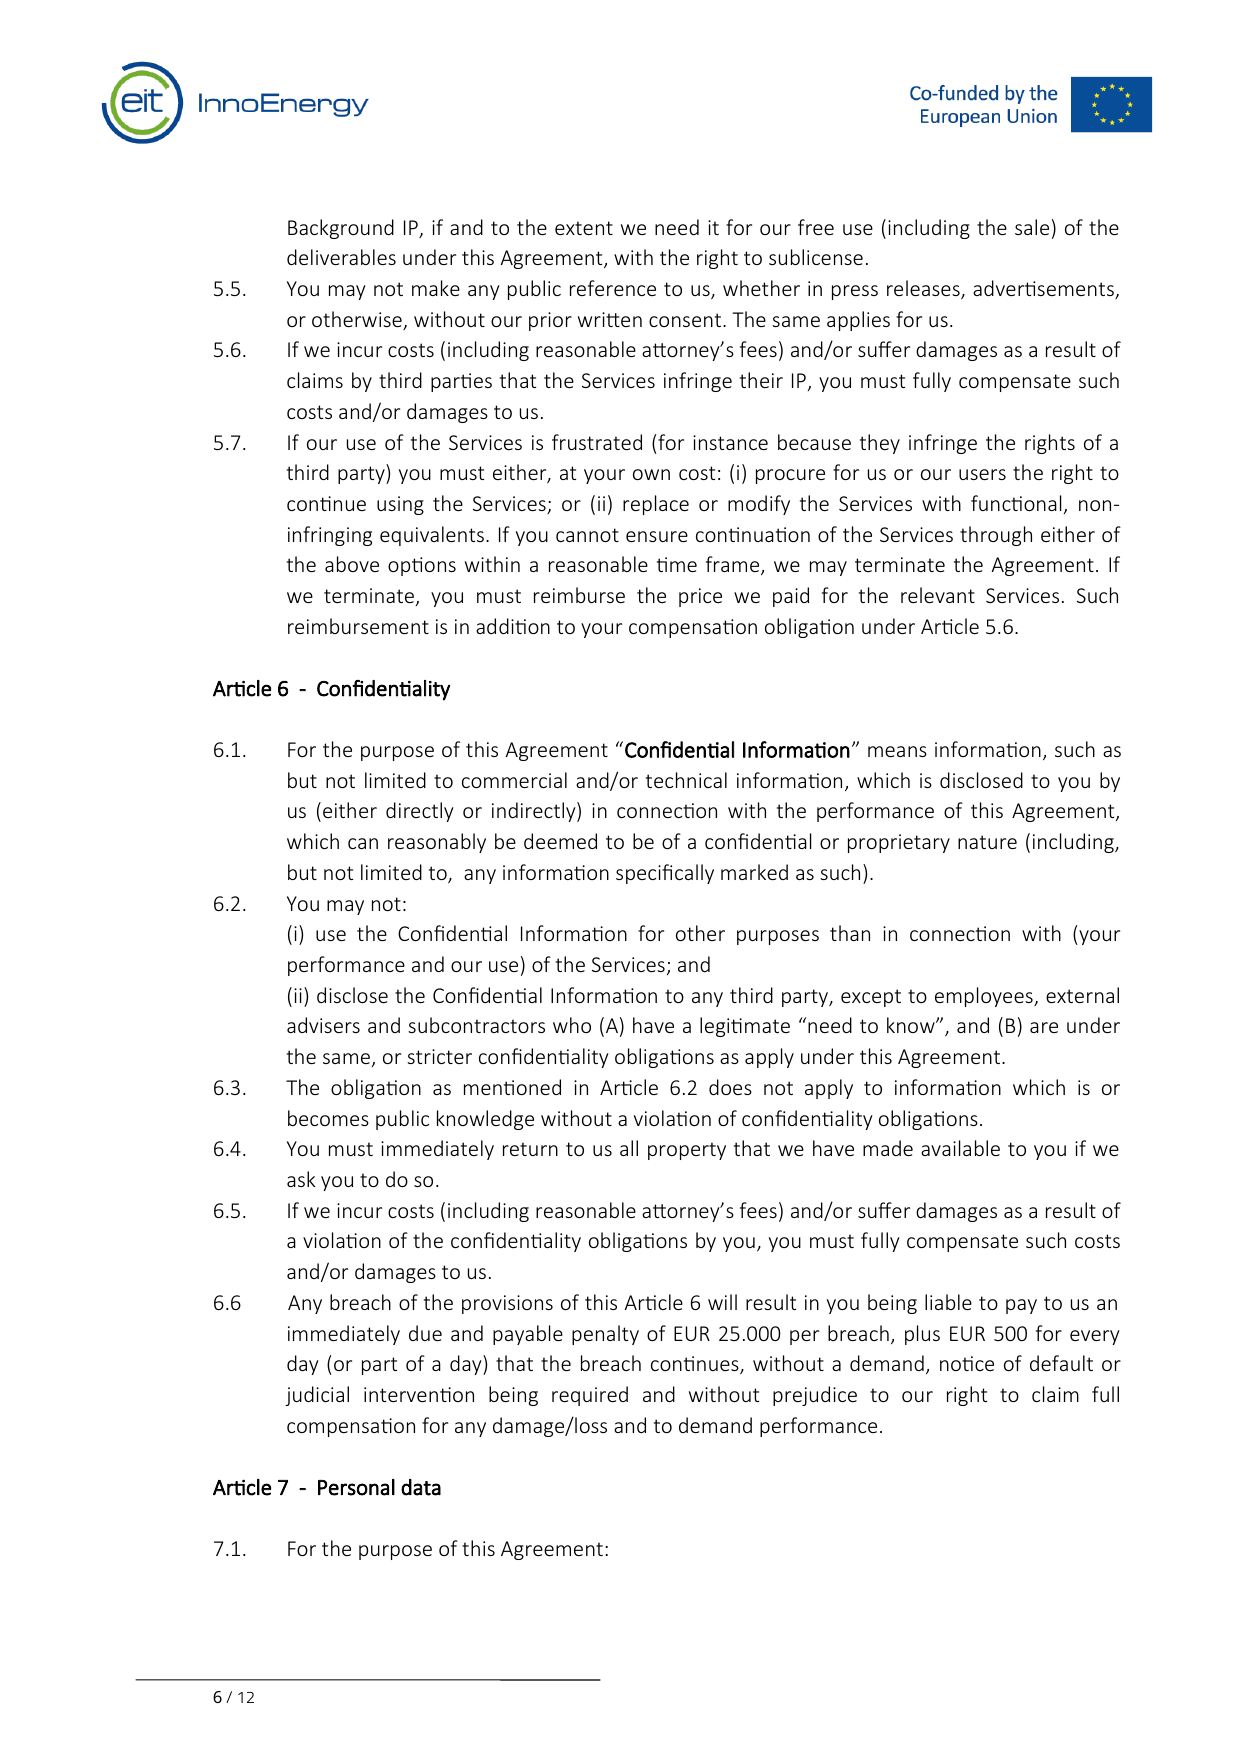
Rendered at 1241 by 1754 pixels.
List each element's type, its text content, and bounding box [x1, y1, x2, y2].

text 6.2. You may not: [213, 889, 1122, 917]
text Article 6 - Confidentiality [213, 673, 1122, 702]
text 6.4. You must immediately return to us all property that we have made available to you if we ask you to do so. [213, 1134, 1122, 1193]
text 5.7. If our use of the Services is frustrated (for instance because they infringe the rights of a third party) you must either, at your own cost: (i) procure for us or our users the right to continue using the Services; or (ii) replace or modify the Services with functional, non-infringing equivalents. If you cannot ensure continuation of the Services through either of the above options within a reasonable time frame, we may terminate the Agreement. If we terminate, you must reimburse the price we paid for the relevant Services. Such reimbursement is in addition to your compensation obligation under Article 5.6. [213, 428, 1122, 640]
text 6.5. If we incur costs (including reasonable attorney’s fees) and/or suffer damages as a result of a violation of the confidentiality obligations by you, you must fully compensate such costs and/or damages to us. [213, 1196, 1122, 1285]
text (i) use the Confidential Information for other purposes than in connection with (your performance and our use) of the Services; and [286, 919, 1122, 978]
text 6.1. For the purpose of this Agreement “Confidential Information” means information, such as but not limited to commercial and/or technical information, which is disclosed to you by us (either directly or indirectly) in connection with the performance of this Agreement, which can reasonably be deemed to be of a confidential or proprietary nature (including, but not limited to, any information specifically marked as such). [213, 735, 1122, 886]
text 7.1. For the purpose of this Agreement: [213, 1534, 1122, 1562]
text 5.6. If we incur costs (including reasonable attorney’s fees) and/or suffer damages as a result of claims by third parties that the Services infringe their IP, you must fully compensate such costs and/or damages to us. [213, 336, 1122, 425]
text Article 7 - Personal data [213, 1472, 1122, 1501]
picture [101, 61, 1153, 144]
text 6.6 Any breach of the provisions of this Article 6 will result in you being liable to pay to us an immediately due and payable penalty of EUR 25.000 per breach, plus EUR 500 for every day (or part of a day) that the breach continues, without a demand, notice of default or judicial intervention being required and without prejudice to our right to claim full compensation for any damage/loss and to demand performance. [213, 1288, 1122, 1439]
text 5.5. You may not make any public reference to us, whether in press releases, advertisements, or otherwise, without our prior written consent. The same applies for us. [213, 274, 1122, 333]
text 6.3. The obligation as mentioned in Article 6.2 does not apply to information which is or becomes public knowledge without a violation of confidentiality obligations. [213, 1073, 1122, 1132]
text (ii) disclose the Confidential Information to any third party, except to employees, external advisers and subcontractors who (A) have a legitimate “need to know”, and (B) are under the same, or stricter confidentiality obligations as apply under this Agreement. [286, 981, 1122, 1070]
